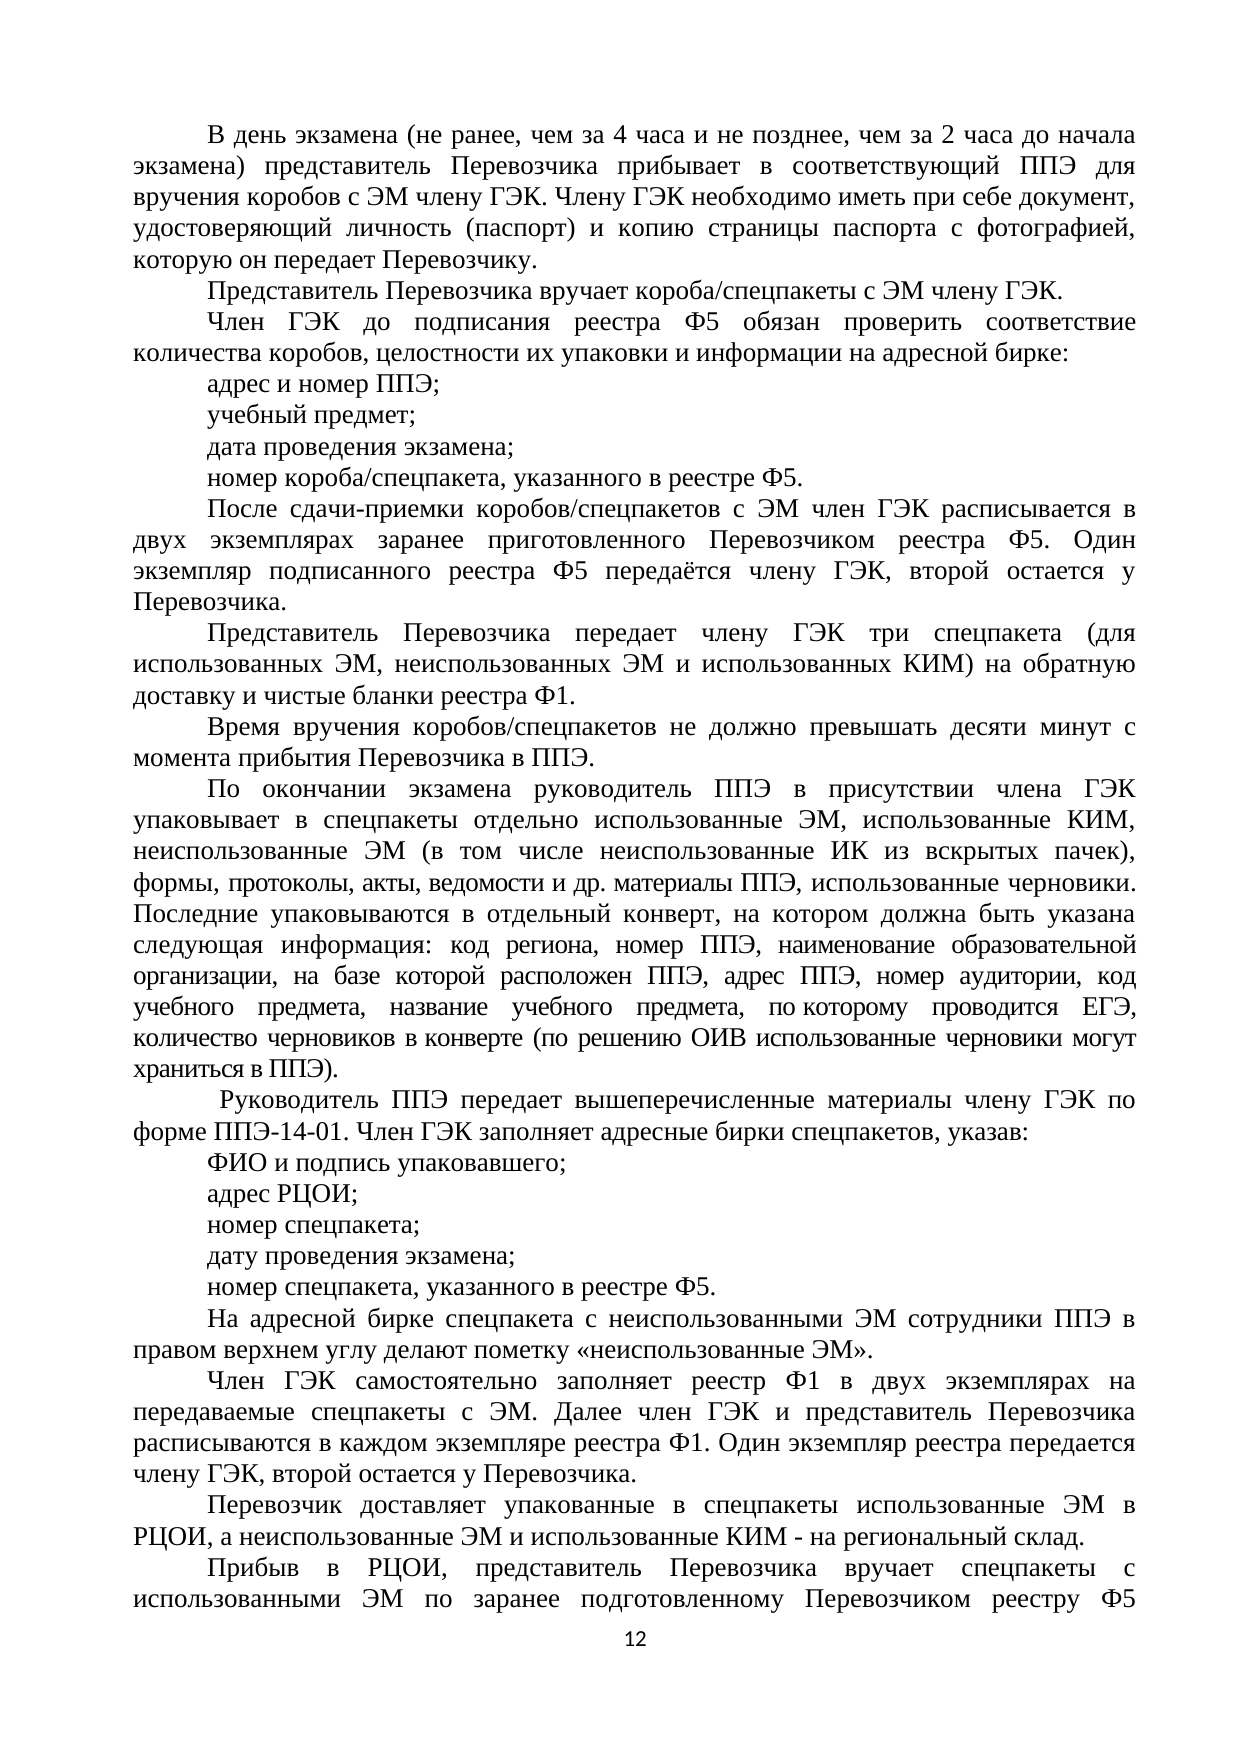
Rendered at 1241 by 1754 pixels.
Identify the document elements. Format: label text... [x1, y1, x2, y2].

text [133, 1551, 1137, 1613]
list адрес РЦОИ; [207, 1177, 1137, 1208]
text На адресной бирке спецпакета с неиспользованными ЭМ сотрудники ППЭ в правом верхнем углу делают пометку «неиспользованные ЭМ». [133, 1302, 1137, 1364]
list дата проведения экзамена; [207, 429, 1137, 461]
list адрес и номер ППЭ; [207, 367, 1137, 398]
text По окончании экзамена руководитель ППЭ в присутствии члена ГЭК упаковывает в спецпакеты отдельно использованные ЭМ, использованные КИМ, неиспользованные ЭМ (в том числе неиспользованные ИК из вскрытых пачек), формы, протоколы, акты, ведомости и др. материалы ППЭ, использованные черновики. Последние упаковываются в отдельный конверт, на котором должна быть указана следующая информация: код региона, номер ППЭ, наименование образовательной организации, на базе которой расположен ППЭ, адрес ППЭ, номер аудитории, код учебного предмета, название учебного предмета, по которому проводится ЕГЭ, количество черновиков в конверте (по решению ОИВ использованные черновики могут храниться в ППЭ). [133, 772, 1137, 1084]
text Представитель Перевозчика вручает короба/спецпакеты с ЭМ члену ГЭК. [133, 274, 1137, 305]
text Член ГЭК самостоятельно заполняет реестр Ф1 в двух экземплярах на передаваемые спецпакеты с ЭМ. Далее член ГЭК и представитель Перевозчика расписываются в каждом экземпляре реестра Ф1. Один экземпляр реестра передается члену ГЭК, второй остается у Перевозчика. [133, 1364, 1137, 1488]
list учебный предмет; [207, 398, 1137, 429]
text ФИО и подпись упаковавшего; [133, 1146, 1137, 1177]
text После сдачи-приемки коробов/спецпакетов с ЭМ член ГЭК расписывается в двух экземплярах заранее приготовленного Перевозчиком реестра Ф5. Один экземпляр подписанного реестра Ф5 передаётся члену ГЭК, второй остается у Перевозчика. [133, 492, 1137, 616]
list номер спецпакета, указанного в реестре Ф5. [207, 1271, 1137, 1302]
text Время вручения коробов/спецпакетов не должно превышать десяти минут с момента прибытия Перевозчика в ППЭ. [133, 710, 1137, 772]
text Представитель Перевозчика передает члену ГЭК три спецпакета (для использованных ЭМ, неиспользованных ЭМ и использованных КИМ) на обратную доставку и чистые бланки реестра Ф1. [133, 616, 1137, 710]
text Член ГЭК до подписания реестра Ф5 обязан проверить соответствие количества коробов, целостности их упаковки и информации на адресной бирке: [133, 305, 1137, 367]
text Перевозчик доставляет упакованные в спецпакеты использованные ЭМ в РЦОИ, а неиспользованные ЭМ и использованные КИМ - на региональный склад. [133, 1488, 1137, 1551]
list дату проведения экзамена; [207, 1239, 1137, 1271]
list номер короба/спецпакета, указанного в реестре Ф5. [207, 461, 1137, 492]
text Руководитель ППЭ передает вышеперечисленные материалы члену ГЭК по форме ППЭ-14-01. Член ГЭК заполняет адресные бирки спецпакетов, указав: [133, 1084, 1137, 1146]
list номер спецпакета; [207, 1208, 1137, 1239]
text В день экзамена (не ранее, чем за 4 часа и не позднее, чем за 2 часа до начала экзамена) представитель Перевозчика прибывает в соответствующий ППЭ для вручения коробов с ЭМ члену ГЭК. Члену ГЭК необходимо иметь при себе документ, удостоверяющий личность (паспорт) и копию страницы паспорта с фотографией, которую он передает Перевозчику. [133, 118, 1137, 274]
